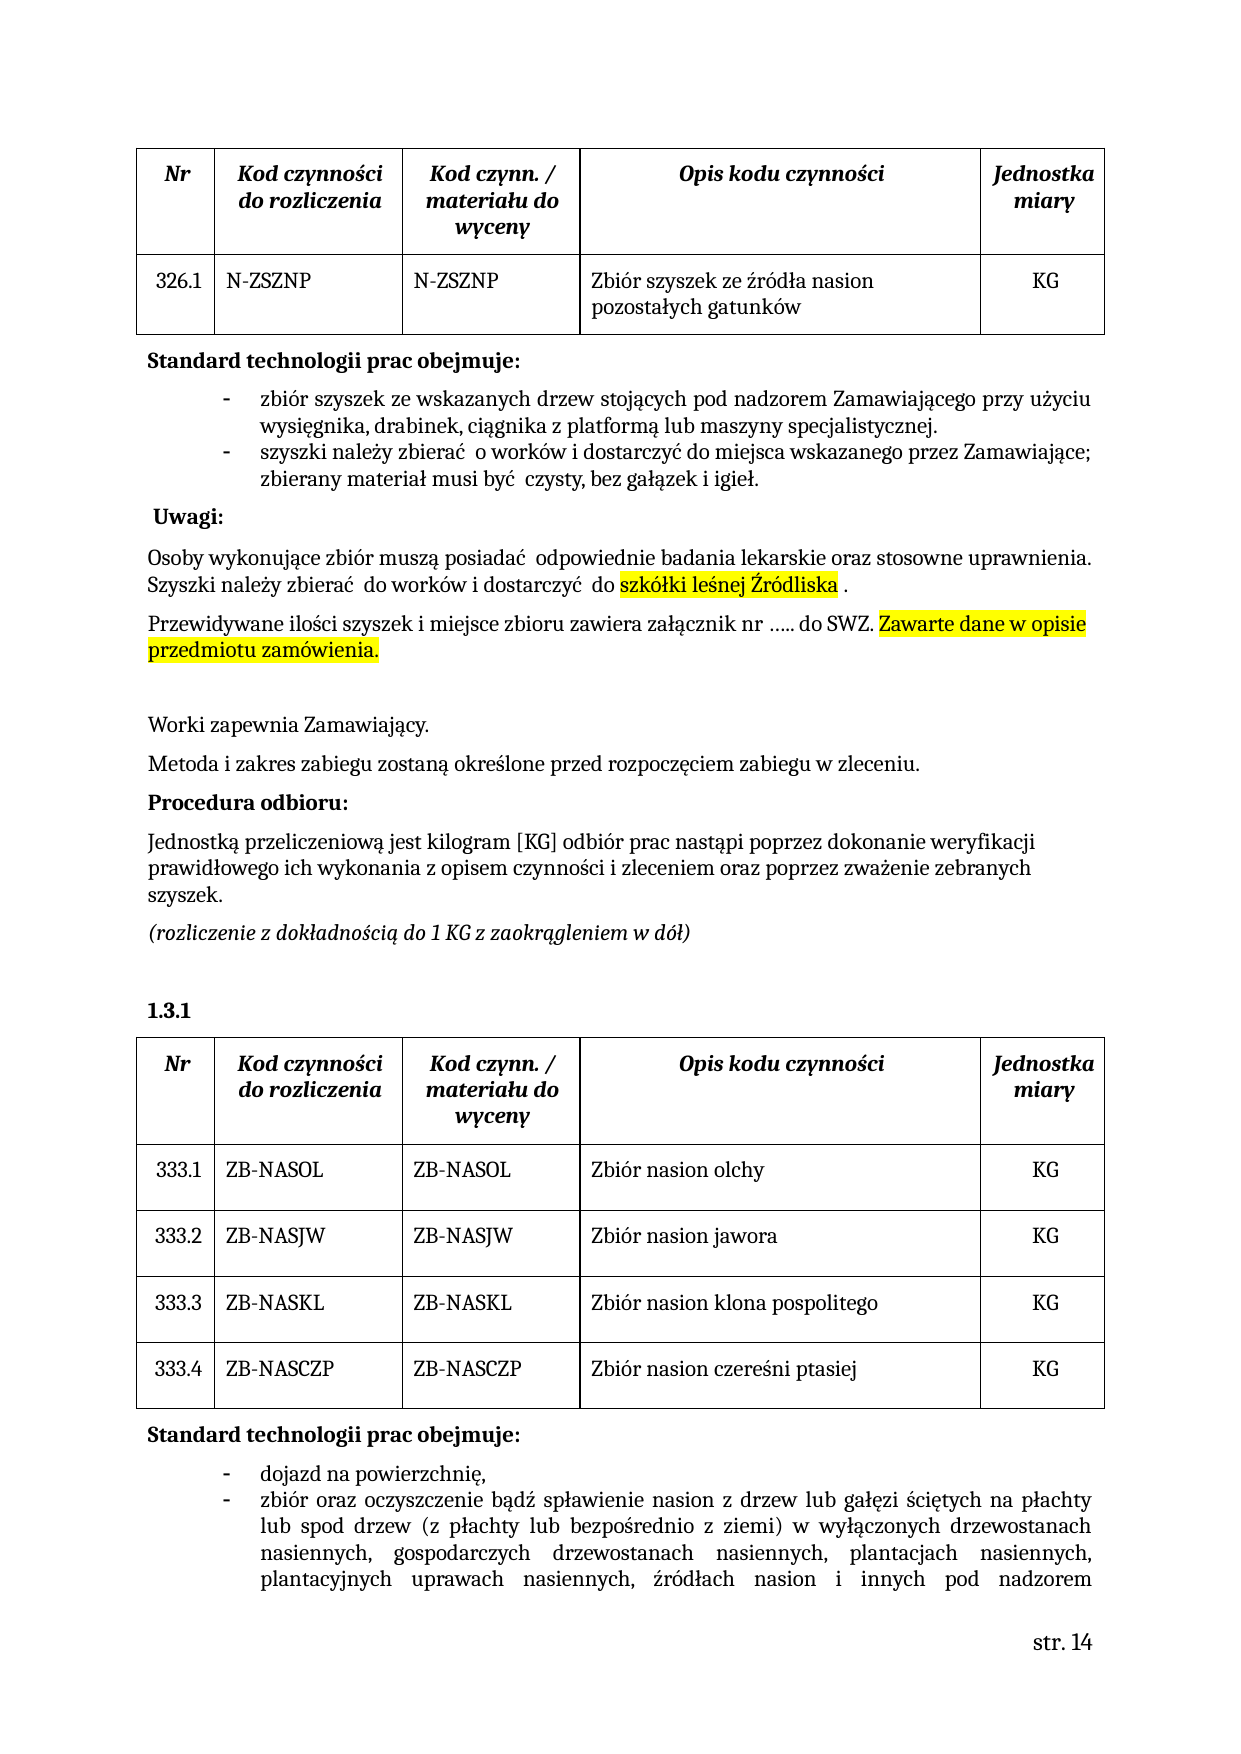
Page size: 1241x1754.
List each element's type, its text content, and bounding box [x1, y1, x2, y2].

table_cell N-ZSZNP [215, 255, 402, 334]
table_cell ZB-NASKL [403, 1277, 579, 1342]
list zbiór szyszek ze wskazanych drzew stojących pod nadzorem Zamawiającego przy użyciu wysięgnika, drabinek, ciągnika z platformą lub maszyny specjalistycznej. [223, 386, 1093, 439]
table_header Kod czynn. / materiału do wyceny [403, 1038, 579, 1143]
table_header Kod czynn. / materiału do wyceny [403, 149, 579, 254]
table_cell ZB-NASKL [215, 1277, 402, 1342]
table_cell KG [981, 255, 1104, 334]
text Standard technologii prac obejmuje: [148, 1422, 1093, 1448]
table_cell ZB-NASOL [403, 1145, 579, 1210]
table_cell N-ZSZNP [403, 255, 579, 334]
list dojazd na powierzchnię, [223, 1461, 1093, 1487]
table_cell Zbiór nasion czereśni ptasiej [581, 1343, 980, 1408]
table_header Opis kodu czynności [581, 1038, 980, 1143]
table_cell ZB-NASCZP [215, 1343, 402, 1408]
table_header Kod czynności do rozliczenia [215, 1038, 402, 1143]
table_cell KG [981, 1343, 1104, 1408]
table_cell Zbiór nasion olchy [581, 1145, 980, 1210]
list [223, 1487, 1093, 1592]
text Procedura odbioru: [148, 790, 1093, 816]
text Przewidywane ilości szyszek i miejsce zbioru zawiera załącznik nr ….. do SWZ. Zawarte dane w opisie przedmiotu zamówienia. [148, 610, 1093, 663]
table_cell KG [981, 1211, 1104, 1276]
table_header Nr [137, 1038, 214, 1143]
table_cell 333.1 [137, 1145, 214, 1210]
text Worki zapewnia Zamawiający. [148, 712, 1093, 738]
table_cell ZB-NASJW [403, 1211, 579, 1276]
table_cell KG [981, 1277, 1104, 1342]
text Jednostką przeliczeniową jest kilogram [KG] odbiór prac nastąpi poprzez dokonanie weryfikacji prawidłowego ich wykonania z opisem czynności i zleceniem oraz poprzez zważenie zebranych szyszek. [148, 829, 1093, 908]
table_cell KG [981, 1145, 1104, 1210]
table_cell ZB-NASJW [215, 1211, 402, 1276]
table_header Kod czynności do rozliczenia [215, 149, 402, 254]
text (rozliczenie z dokładnością do 1 KG z zaokrągleniem w dół) [148, 920, 1093, 947]
table_header Nr [137, 149, 214, 254]
text Standard technologii prac obejmuje: [148, 347, 1093, 374]
table_cell ZB-NASOL [215, 1145, 402, 1210]
table_cell Zbiór nasion jawora [581, 1211, 980, 1276]
table_cell ZB-NASCZP [403, 1343, 579, 1408]
table_cell 326.1 [137, 255, 214, 334]
table_cell 333.2 [137, 1211, 214, 1276]
table_cell Zbiór szyszek ze źródła nasion pozostałych gatunków [581, 255, 980, 334]
text 1.3.1 [148, 998, 1093, 1024]
table_cell Zbiór nasion klona pospolitego [581, 1277, 980, 1342]
table_cell 333.4 [137, 1343, 214, 1408]
table_cell 333.3 [137, 1277, 214, 1342]
text Uwagi: [148, 504, 1093, 531]
table_header Opis kodu czynności [581, 149, 980, 254]
text Osoby wykonujące zbiór muszą posiadać odpowiednie badania lekarskie oraz stosowne uprawnienia. Szyszki należy zbierać do worków i dostarczyć do szkółki leśnej Źródliska . [148, 545, 1093, 598]
table_header Jednostka miary [981, 149, 1104, 254]
text Metoda i zakres zabiegu zostaną określone przed rozpoczęciem zabiegu w zleceniu. [148, 751, 1093, 777]
table_header Jednostka miary [981, 1038, 1104, 1143]
list szyszki należy zbierać o worków i dostarczyć do miejsca wskazanego przez Zamawiające; zbierany materiał musi być czysty, bez gałązek i igieł. [223, 439, 1093, 492]
